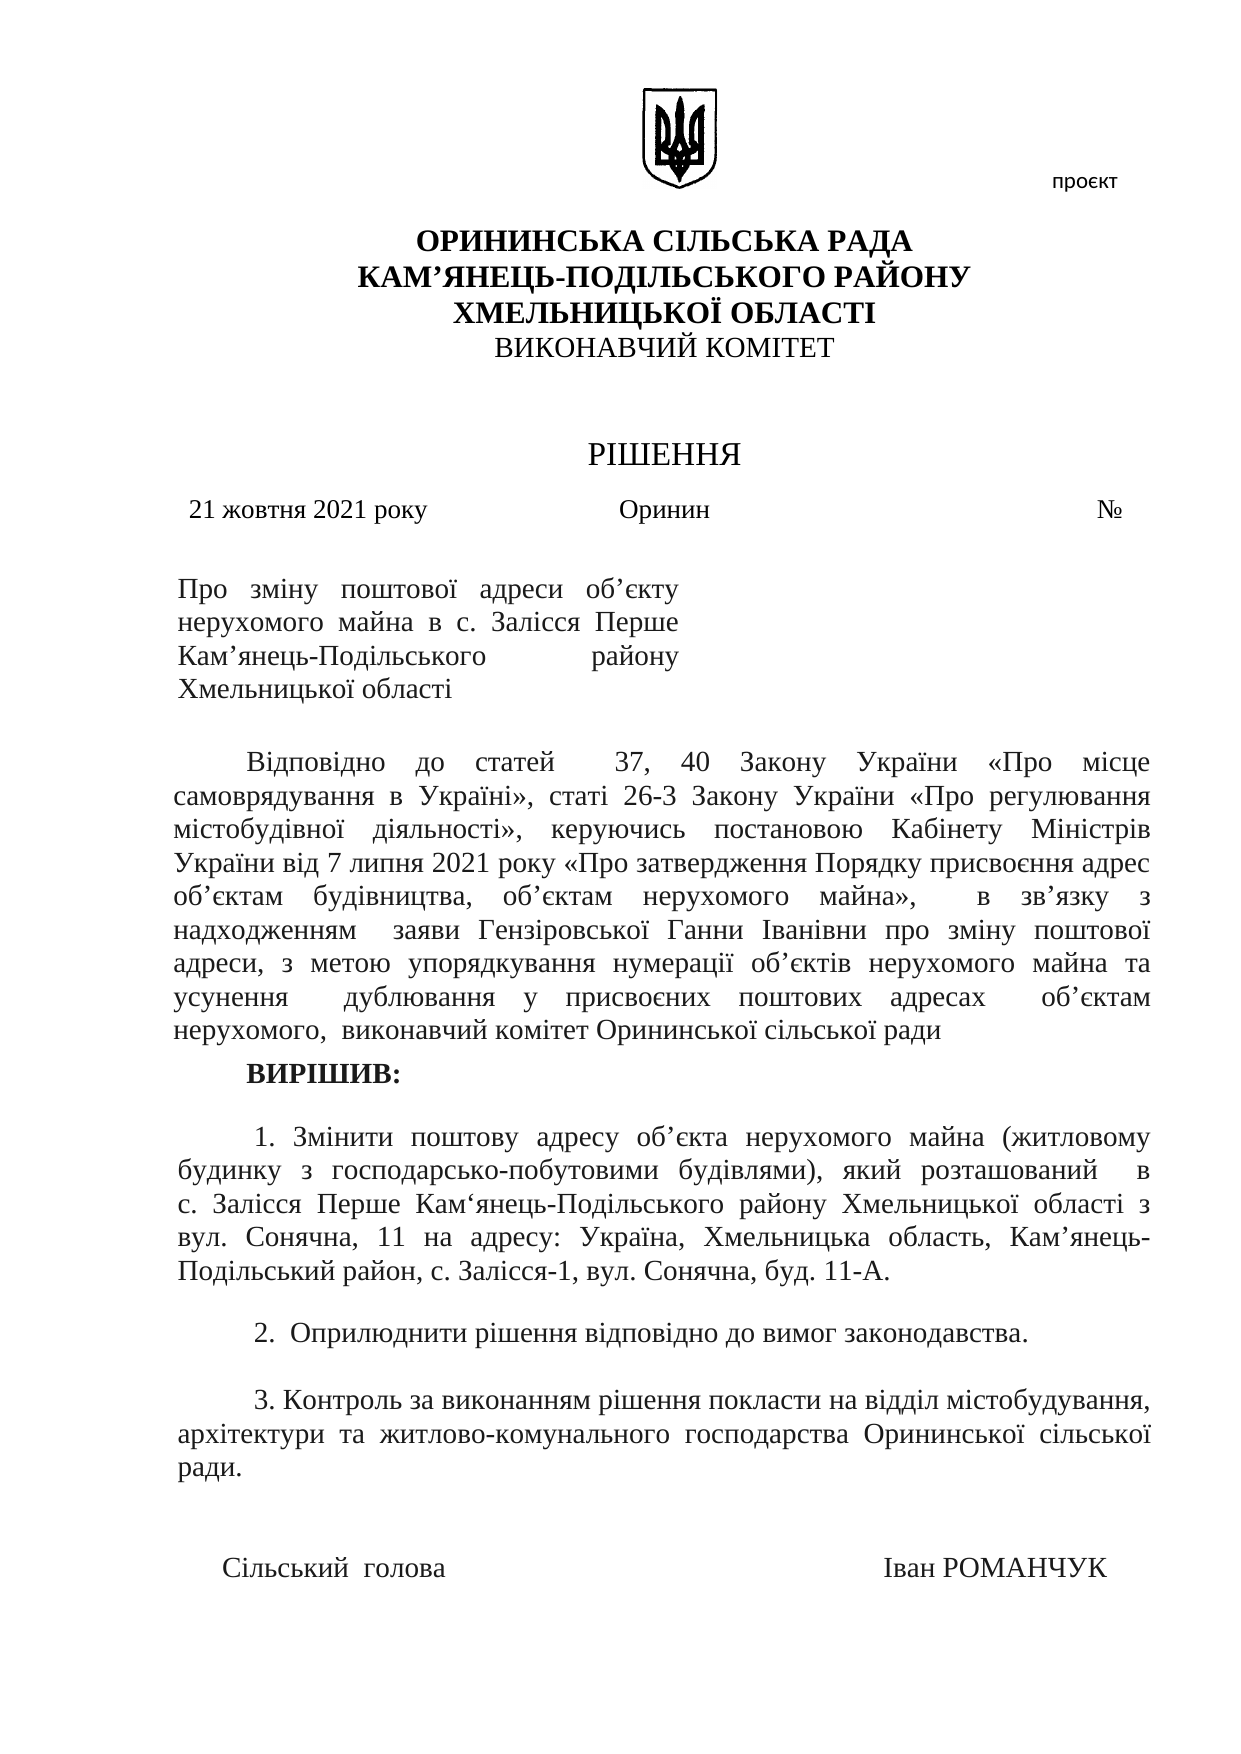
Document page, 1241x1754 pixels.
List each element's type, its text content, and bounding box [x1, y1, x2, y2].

text КАМ’ЯНЕЦЬ-ПОДІЛЬСЬКОГО РАЙОНУ [177, 258, 1152, 294]
text 1. Змінити поштову адресу об’єкта нерухомого майна (житловому будинку з господарсько-побутовими будівлями), який розташований в с. Залісся Перше Кам‘янець-Подільського району Хмельницької області з вул. Сонячна, 11 на адресу: Україна, Хмельницька область, Кам’янець-Подільський район, с. Залісся-1, вул. Сонячна, буд. 11-А. [177, 1119, 1152, 1286]
picture [642, 88, 718, 189]
text Про зміну поштової адреси об’єкту нерухомого майна в с. Залісся Перше Кам’янець-Подільського району Хмельницької області [177, 571, 679, 705]
text Рішення [177, 434, 1152, 472]
text проєкт [610, 89, 1152, 194]
text ВиконАвчий комітет [177, 330, 1152, 364]
text Сільський голова Іван РОМАНЧУК [177, 1550, 1152, 1583]
table_header 21 жовтня 2021 року [177, 494, 498, 537]
text 3. Контроль за виконанням рішення покласти на відділ містобудування, архітектури та житлово-комунального господарства Орининської сільської ради. [177, 1382, 1152, 1483]
text ВИРІШИВ: [173, 1056, 1152, 1090]
text ОРИНИНСЬКА СІЛЬСЬКА РАДА [177, 222, 1152, 258]
table_header № [831, 494, 1133, 537]
text Відповідно до статей 37, 40 Закону України «Про місце самоврядування в Україні», статі 26-3 Закону України «Про регулювання містобудівної діяльності», керуючись постановою Кабінету Міністрів України від 7 липня 2021 року «Про затвердження Порядку присвоєння адрес об’єктам будівництва, об’єктам нерухомого майна», в зв’язку з надходженням заяви Гензіровської Ганни Іванівни про зміну поштової адреси, з метою упорядкування нумерації об’єктів нерухомого майна та усунення дублювання у присвоєних поштових адресах об’єктам нерухомого, виконавчий комітет Орининської сільської ради [173, 744, 1152, 1046]
text Хмельницької області [177, 294, 1152, 330]
text 2. Оприлюднити рішення відповідно до вимог законодавства. [177, 1315, 1152, 1349]
table_header Оринин [498, 494, 831, 537]
